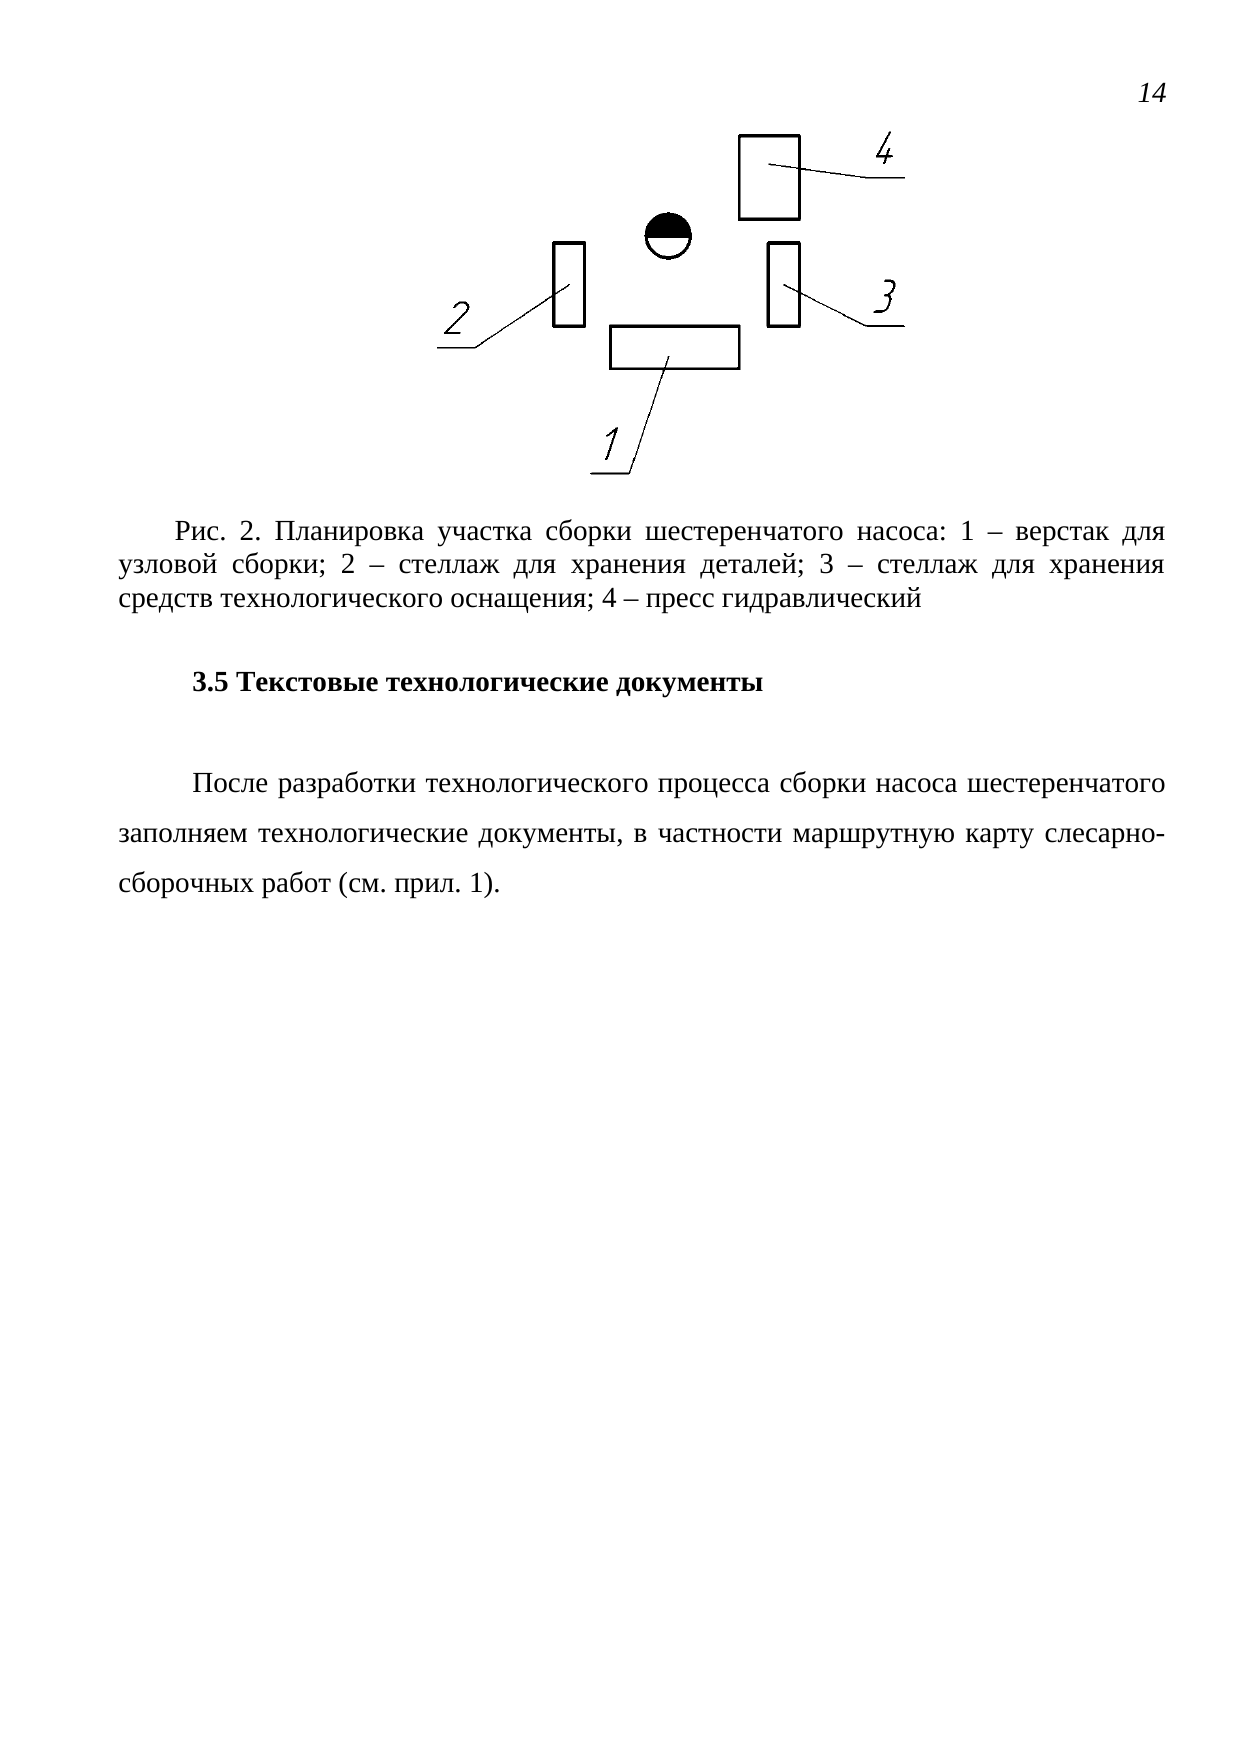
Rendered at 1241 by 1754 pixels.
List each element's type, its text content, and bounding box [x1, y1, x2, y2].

subtitle Текстовые технологические документы [118, 664, 1166, 698]
text После разработки технологического процесса сборки насоса шестеренчатого заполняем технологические документы, в частности маршрутную карту слесарно-сборочных работ (см. прил. 1). [118, 765, 1166, 899]
text Рис. 2. Планировка участка сборки шестеренчатого насоса: 1 – верстак для узловой сборки; 2 – стеллаж для хранения деталей; 3 – стеллаж для хранения средств технологического оснащения; 4 – пресс гидравлический [118, 513, 1166, 614]
picture [435, 125, 906, 475]
